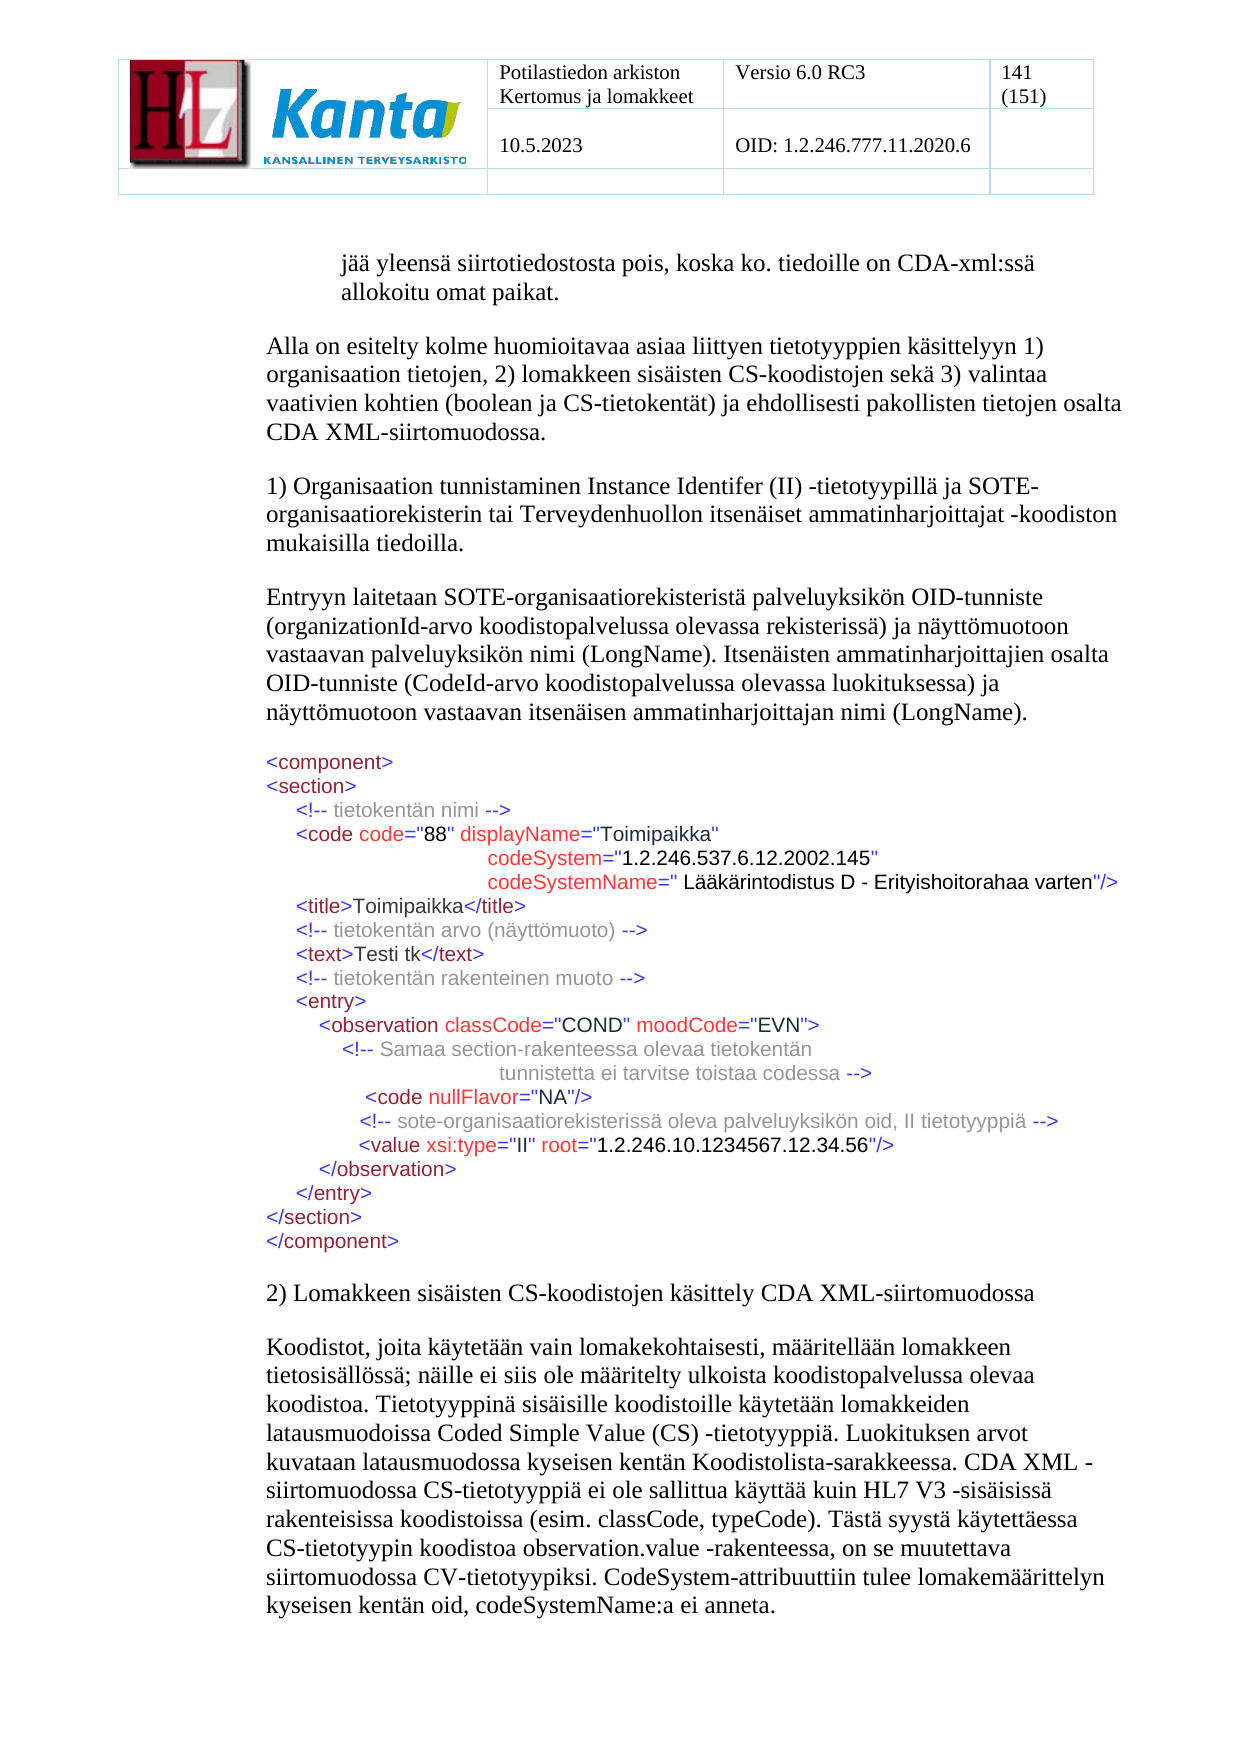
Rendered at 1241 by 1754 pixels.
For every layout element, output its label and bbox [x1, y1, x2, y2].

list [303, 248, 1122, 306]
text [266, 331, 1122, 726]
picture [264, 89, 467, 164]
picture [290, 89, 304, 105]
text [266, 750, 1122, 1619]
picture [129, 60, 252, 169]
